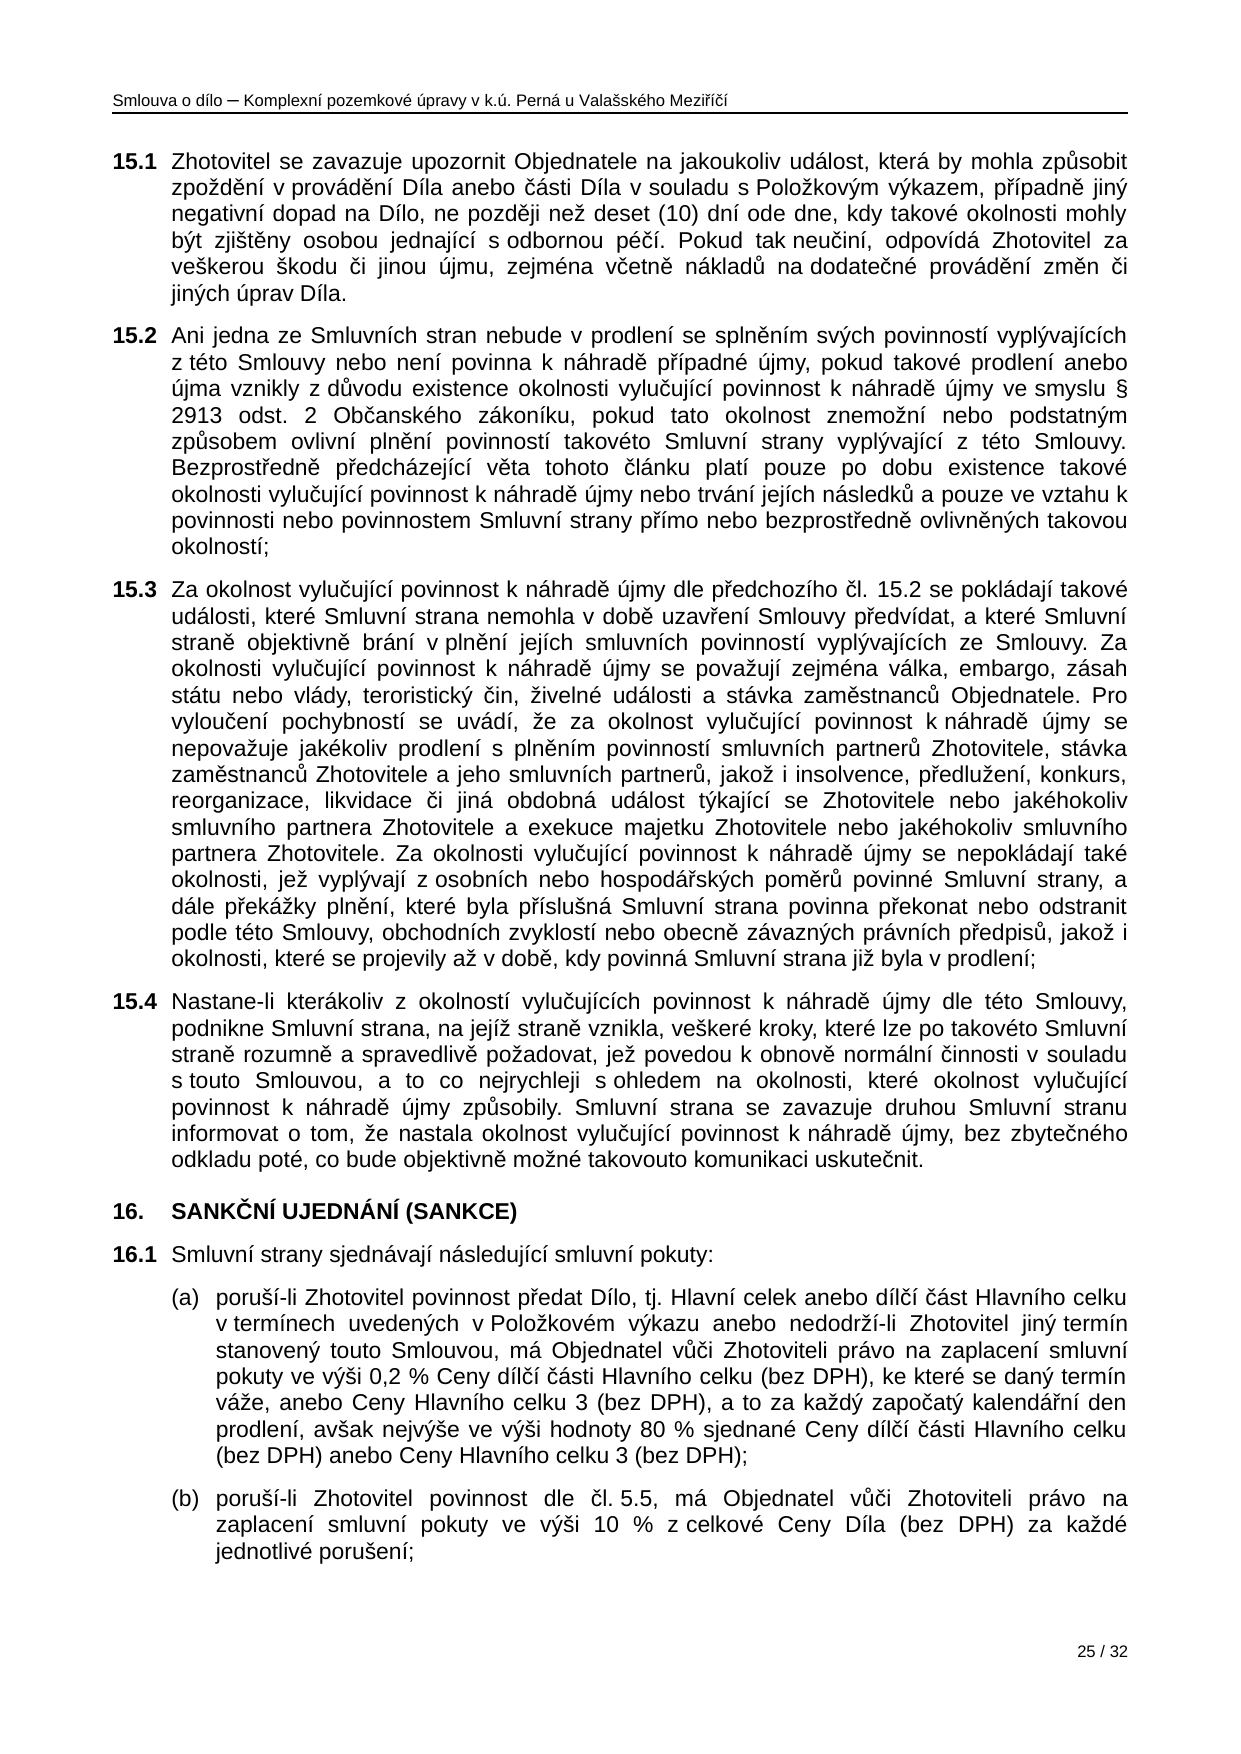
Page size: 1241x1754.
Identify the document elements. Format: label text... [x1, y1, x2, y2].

list poruší-li Zhotovitel povinnost dle čl. 5.5, má Objednatel vůči Zhotoviteli právo na zaplacení smluvní pokuty ve výši 10 % z celkové Ceny Díla (bez DPH) za každé jednotlivé porušení; [171, 1485, 1128, 1564]
text Smluvní strany sjednávají následující smluvní pokuty: [112, 1241, 1128, 1267]
text Ani jedna ze Smluvních stran nebude v prodlení se splněním svých povinností vyplývajících z této Smlouvy nebo není povinna k náhradě případné újmy, pokud takové prodlení anebo újma vznikly z důvodu existence okolnosti vylučující povinnost k náhradě újmy ve smyslu § 2913 odst. 2 Občanského zákoníku, pokud tato okolnost znemožní nebo podstatným způsobem ovlivní plnění povinností takovéto Smluvní strany vyplývající z této Smlouvy. Bezprostředně předcházející věta tohoto článku platí pouze po dobu existence takové okolnosti vylučující povinnost k náhradě újmy nebo trvání jejích následků a pouze ve vztahu k povinnosti nebo povinnostem Smluvní strany přímo nebo bezprostředně ovlivněných takovou okolností; [112, 322, 1128, 560]
text Nastane-li kterákoliv z okolností vylučujících povinnost k náhradě újmy dle této Smlouvy, podnikne Smluvní strana, na jejíž straně vznikla, veškeré kroky, které lze po takovéto Smluvní straně rozumně a spravedlivě požadovat, jež povedou k obnově normální činnosti v souladu s touto Smlouvou, a to co nejrychleji s ohledem na okolnosti, které okolnost vylučující povinnost k náhradě újmy způsobily. Smluvní strana se zavazuje druhou Smluvní stranu informovat o tom, že nastala okolnost vylučující povinnost k náhradě újmy, bez zbytečného odkladu poté, co bude objektivně možné takovouto komunikaci uskutečnit. [112, 988, 1128, 1173]
text Zhotovitel se zavazuje upozornit Objednatele na jakoukoliv událost, která by mohla způsobit zpoždění v provádění Díla anebo části Díla v souladu s Položkovým výkazem, případně jiný negativní dopad na Dílo, ne později než deset (10) dní ode dne, kdy takové okolnosti mohly být zjištěny osobou jednající s odbornou péčí. Pokud tak neučiní, odpovídá Zhotovitel za veškerou škodu či jinou újmu, zejména včetně nákladů na dodatečné provádění změn či jiných úprav Díla. [112, 148, 1128, 306]
list poruší-li Zhotovitel povinnost předat Dílo, tj. Hlavní celek anebo dílčí část Hlavního celku v termínech uvedených v Položkovém výkazu anebo nedodrží-li Zhotovitel jiný termín stanovený touto Smlouvou, má Objednatel vůči Zhotoviteli právo na zaplacení smluvní pokuty ve výši 0,2 % Ceny dílčí části Hlavního celku (bez DPH), ke které se daný termín váže, anebo Ceny Hlavního celku 3 (bez DPH), a to za každý započatý kalendářní den prodlení, avšak nejvýše ve výši hodnoty 80 % sjednané Ceny dílčí části Hlavního celku (bez DPH) anebo Ceny Hlavního celku 3 (bez DPH); [171, 1284, 1128, 1468]
text Sankční ujednání (SANKCE) [112, 1198, 1128, 1224]
text Za okolnost vylučující povinnost k náhradě újmy dle předchozího čl. 15.2 se pokládají takové události, které Smluvní strana nemohla v době uzavření Smlouvy předvídat, a které Smluvní straně objektivně brání v plnění jejích smluvních povinností vyplývajících ze Smlouvy. Za okolnosti vylučující povinnost k náhradě újmy se považují zejména válka, embargo, zásah státu nebo vlády, teroristický čin, živelné události a stávka zaměstnanců Objednatele. Pro vyloučení pochybností se uvádí, že za okolnost vylučující povinnost k náhradě újmy se nepovažuje jakékoliv prodlení s plněním povinností smluvních partnerů Zhotovitele, stávka zaměstnanců Zhotovitele a jeho smluvních partnerů, jakož i insolvence, předlužení, konkurs, reorganizace, likvidace či jiná obdobná událost týkající se Zhotovitele nebo jakéhokoliv smluvního partnera Zhotovitele a exekuce majetku Zhotovitele nebo jakéhokoliv smluvního partnera Zhotovitele. Za okolnosti vylučující povinnost k náhradě újmy se nepokládají také okolnosti, jež vyplývají z osobních nebo hospodářských poměrů povinné Smluvní strany, a dále překážky plnění, které byla příslušná Smluvní strana povinna překonat nebo odstranit podle této Smlouvy, obchodních zvyklostí nebo obecně závazných právních předpisů, jakož i okolnosti, které se projevily až v době, kdy povinná Smluvní strana již byla v prodlení; [112, 576, 1128, 972]
